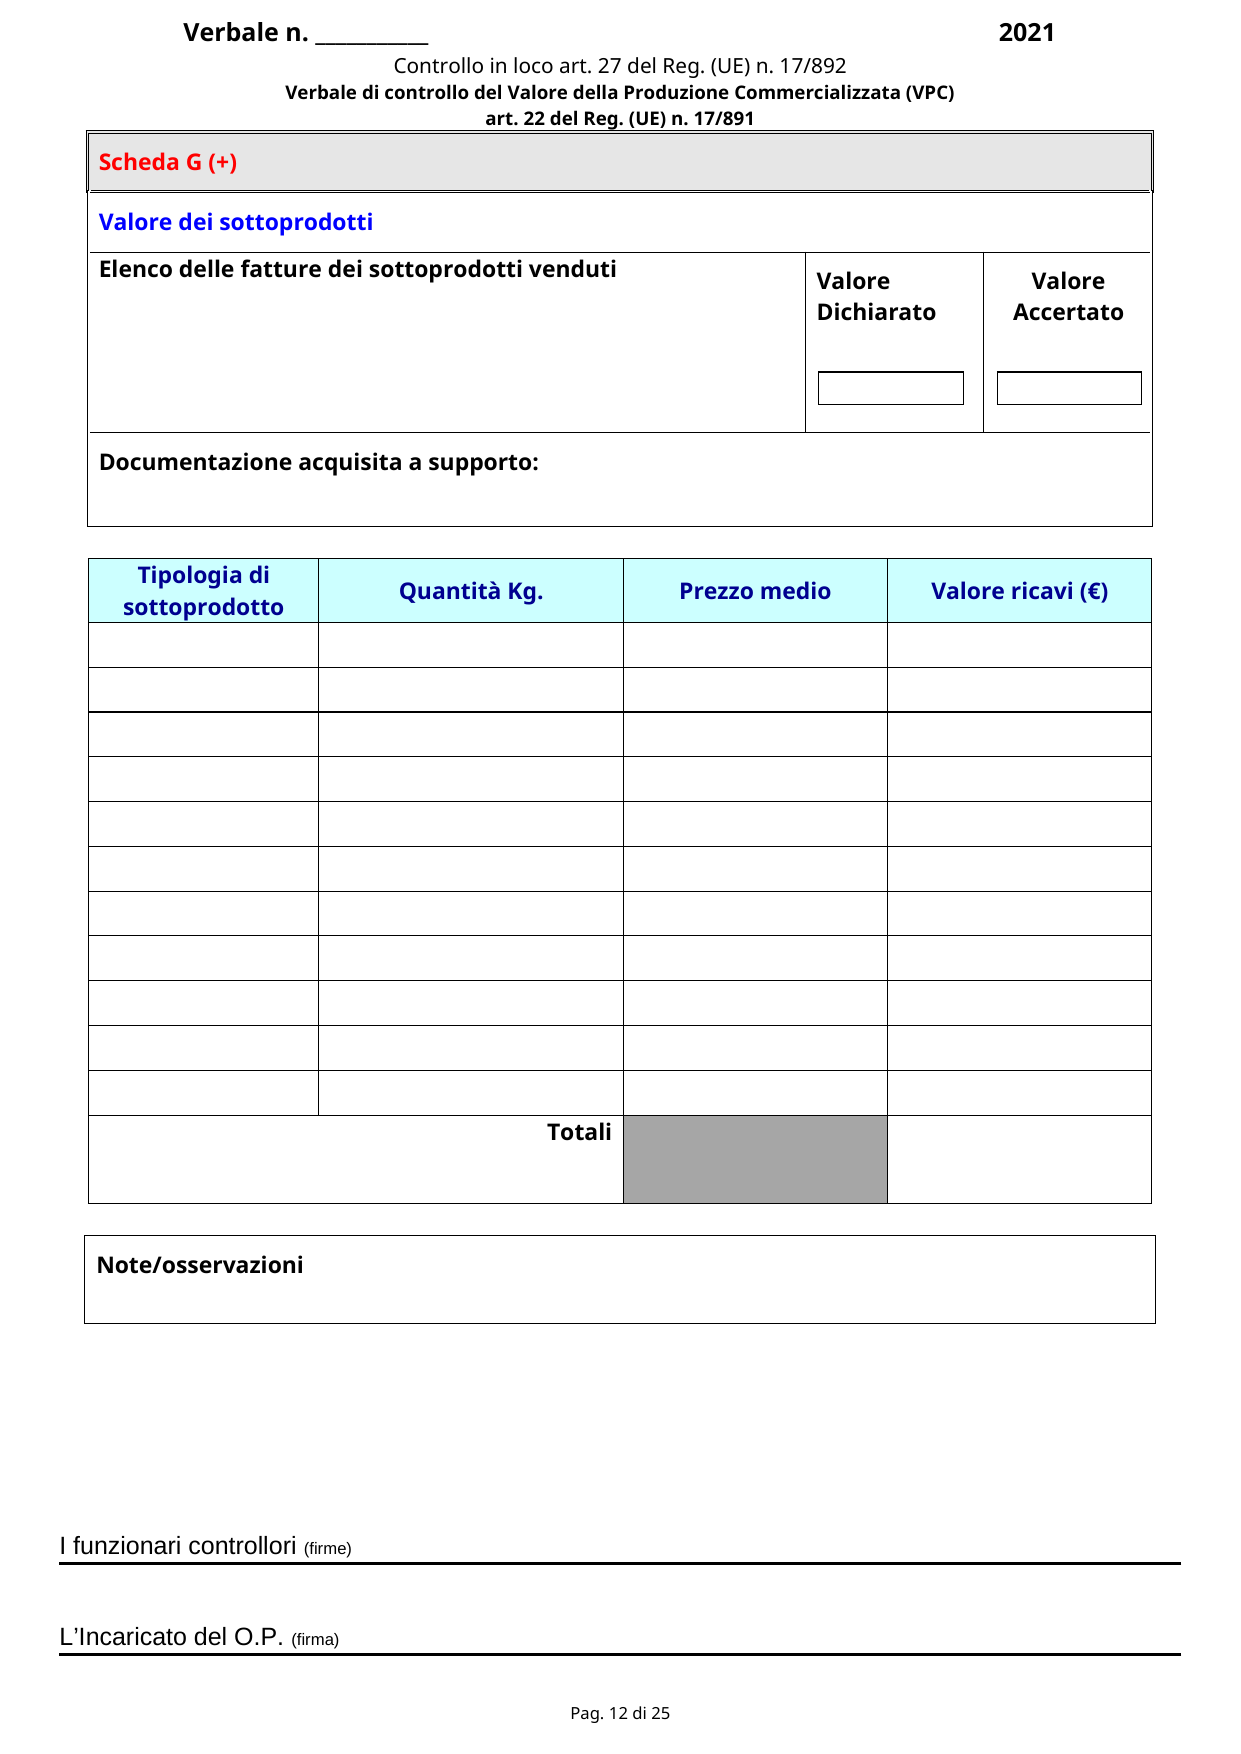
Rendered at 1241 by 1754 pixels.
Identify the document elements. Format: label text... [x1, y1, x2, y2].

table_cell [888, 802, 1151, 846]
table_cell [89, 668, 318, 711]
table_header Valore ricavi (€) [888, 559, 1151, 622]
table_header Scheda G (+) [89, 134, 1151, 190]
table_cell [624, 981, 887, 1025]
table_cell [624, 847, 887, 891]
table_cell [319, 1026, 623, 1070]
table_cell [888, 713, 1151, 756]
table_cell [319, 1071, 623, 1114]
table_cell [624, 1071, 887, 1114]
table_cell [319, 668, 623, 711]
table_cell [319, 892, 623, 935]
table_cell [624, 1026, 887, 1070]
table_cell [624, 936, 887, 980]
table_cell [624, 713, 887, 756]
table_cell [89, 936, 318, 980]
table_cell [624, 623, 887, 667]
table_cell [89, 757, 318, 801]
table_header Tipologia di sottoprodotto [89, 559, 318, 622]
table_cell [624, 757, 887, 801]
table_cell [319, 802, 623, 846]
table_cell [319, 757, 623, 801]
table_cell [888, 623, 1151, 667]
table_cell [319, 713, 623, 756]
table_cell [89, 1026, 318, 1070]
table_cell [89, 981, 318, 1025]
table_cell Elenco delle fatture dei sottoprodotti venduti [88, 252, 805, 432]
table_header Prezzo medio [624, 559, 887, 622]
table_cell [888, 847, 1151, 891]
table_header Quantità Kg. [319, 559, 623, 622]
table_cell Totali [89, 1116, 623, 1203]
table_cell [888, 936, 1151, 980]
table_cell [888, 757, 1151, 801]
table_cell Valore Accertato [984, 252, 1152, 432]
table_cell [89, 623, 318, 667]
table_cell Valore dei sottoprodotti [88, 190, 1152, 252]
table_cell [624, 892, 887, 935]
table_cell Documentazione acquisita a supporto: [88, 432, 1152, 526]
table_cell [89, 892, 318, 935]
table_cell [888, 668, 1151, 711]
table_cell [888, 892, 1151, 935]
table_cell [888, 1116, 1151, 1203]
table_cell [89, 847, 318, 891]
table_cell [89, 713, 318, 756]
table_cell [888, 1071, 1151, 1114]
table_cell [888, 1026, 1151, 1070]
table_cell [888, 981, 1151, 1025]
table_cell [624, 802, 887, 846]
table_cell [89, 1071, 318, 1114]
table_cell Valore Dichiarato [806, 253, 983, 432]
table_cell [319, 936, 623, 980]
table_cell [319, 847, 623, 891]
table_cell [319, 623, 623, 667]
table_header Note/osservazioni [85, 1236, 1155, 1323]
table_cell [624, 1116, 887, 1203]
table_cell [624, 668, 887, 711]
table_cell [319, 981, 623, 1025]
table_cell [89, 802, 318, 846]
